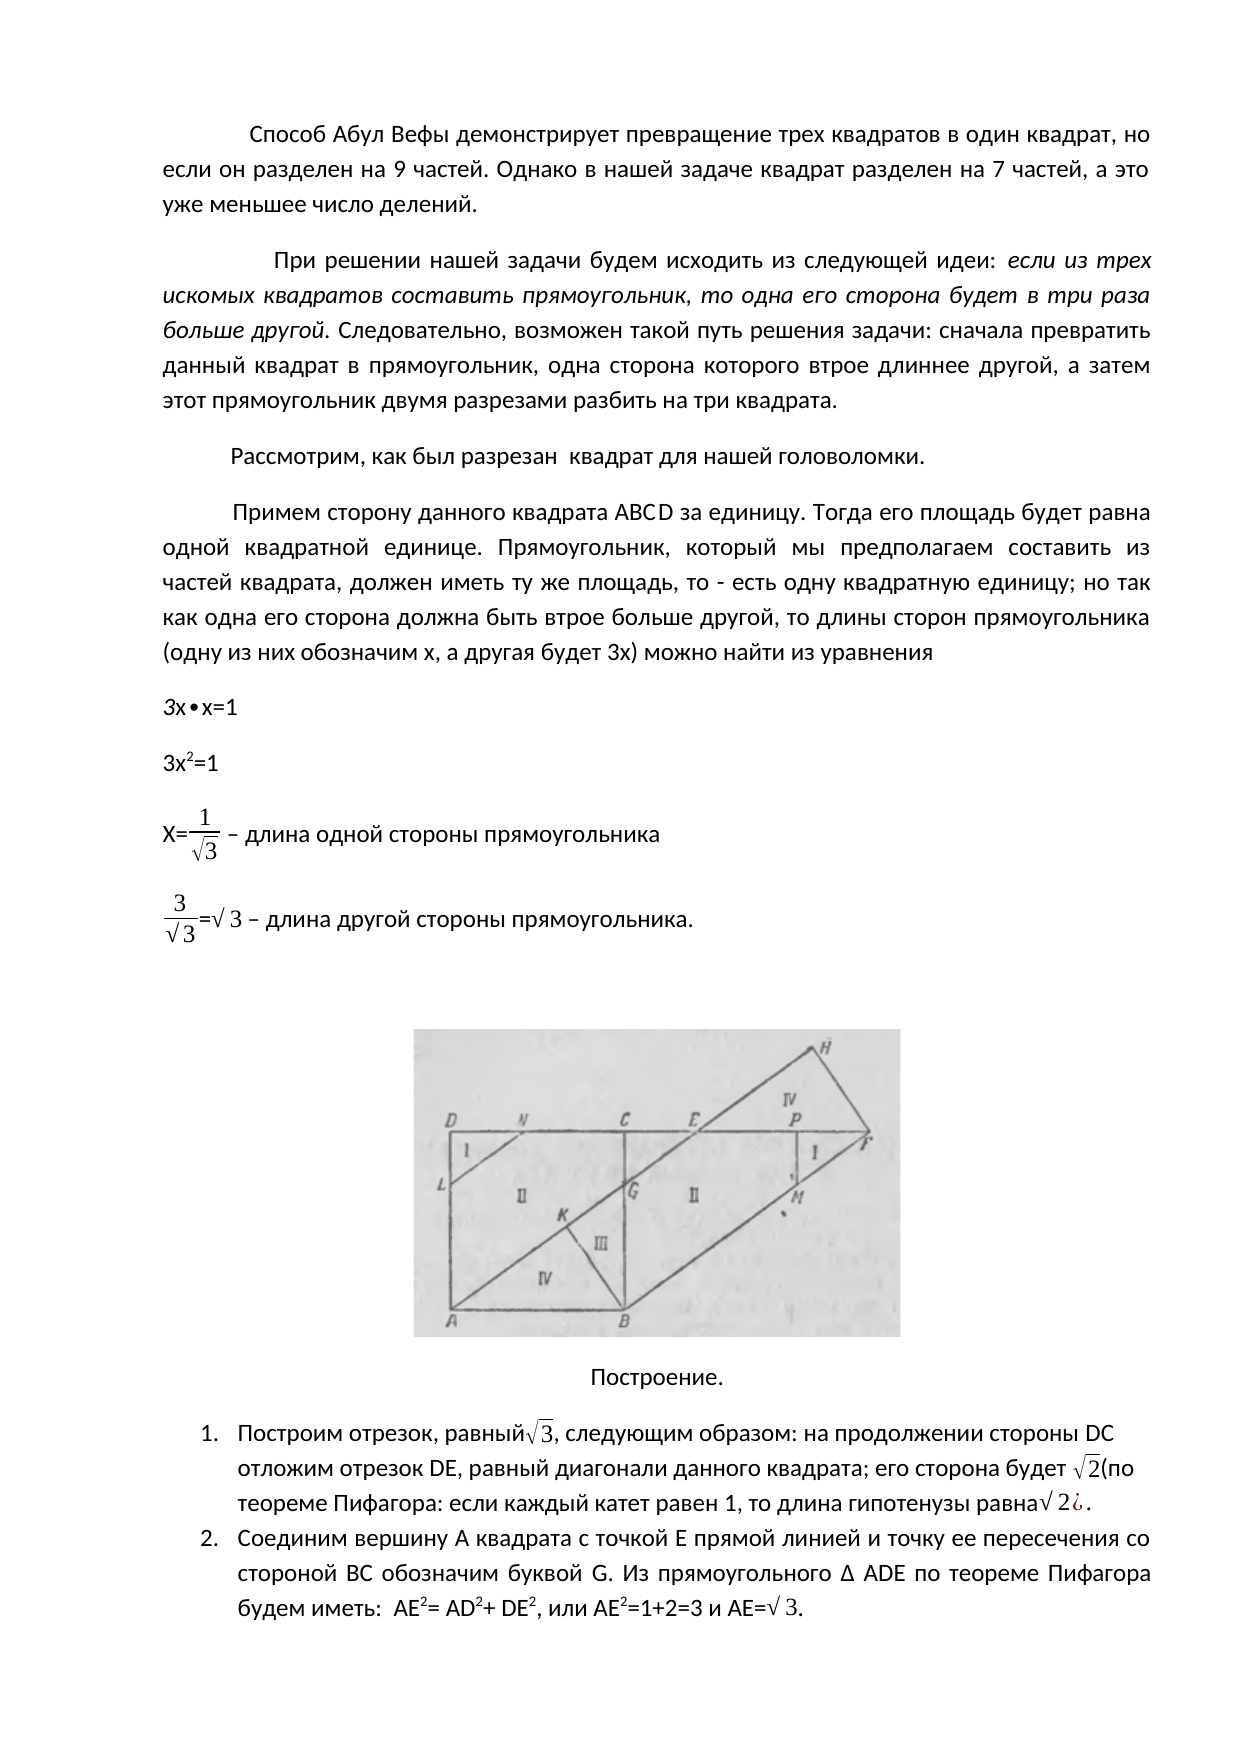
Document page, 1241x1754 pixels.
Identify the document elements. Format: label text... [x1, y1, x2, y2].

text Построение. [162, 1362, 1152, 1392]
text = – длина другой стороны прямоугольника. [162, 889, 1152, 948]
text 3х2=1 [162, 747, 1152, 778]
text При решении нашей задачи будем исходить из следующей идеи: если из трех искомых квадратов составить прямоугольник, то одна его сторона будет в три раза больше другой. Следовательно, возможен такой путь решения задачи: сначала превратить данный квадрат в прямоугольник, одна сторона которого втрое длиннее другой, а затем этот прямоугольник двумя разрезами разбить на три квадрата. [162, 244, 1152, 414]
text Рассмотрим, как был разрезан квадрат для нашей головоломки. [162, 440, 1152, 470]
list Соединим вершину А квадрата с точкой Е прямой линией и точку ее пересечения со стороной ВС обозначим буквой G. Из прямоугольного ∆ АDЕ по теореме Пифагора будем иметь: АЕ2= АD2+ DЕ2, или АЕ2=1+2=3 и АЕ=. [200, 1522, 1152, 1623]
picture [413, 1029, 901, 1337]
list Построим отрезок, равный, следующим образом: на продолжении стороны DC отложим отрезок DЕ, равный диагонали данного квадрата; его сторона будет (по теореме Пифагора: если каждый катет равен 1, то длина гипотенузы равна [200, 1417, 1152, 1518]
text Примем сторону данного квадрата АВСD за единицу. Тогда его площадь будет равна одной квадратной единице. Прямоугольник, который мы предполагаем составить из частей квадрата, должен иметь ту же площадь, то - есть одну квадратную единицу; но так как одна его сторона должна быть втрое больше другой, то длины сторон прямоугольника (одну из них обозначим х, а другая будет 3х) можно найти из уравнения [162, 496, 1152, 666]
text Х= – длина одной стороны прямоугольника [162, 803, 1152, 864]
text Способ Абул Вефы демонстрирует превращение трех квадратов в один квадрат, но если он разделен на 9 частей. Однако в нашей задаче квадрат разделен на 7 частей, а это уже меньшее число делений. [162, 118, 1152, 219]
text 3х∙х=1 [162, 691, 1152, 722]
